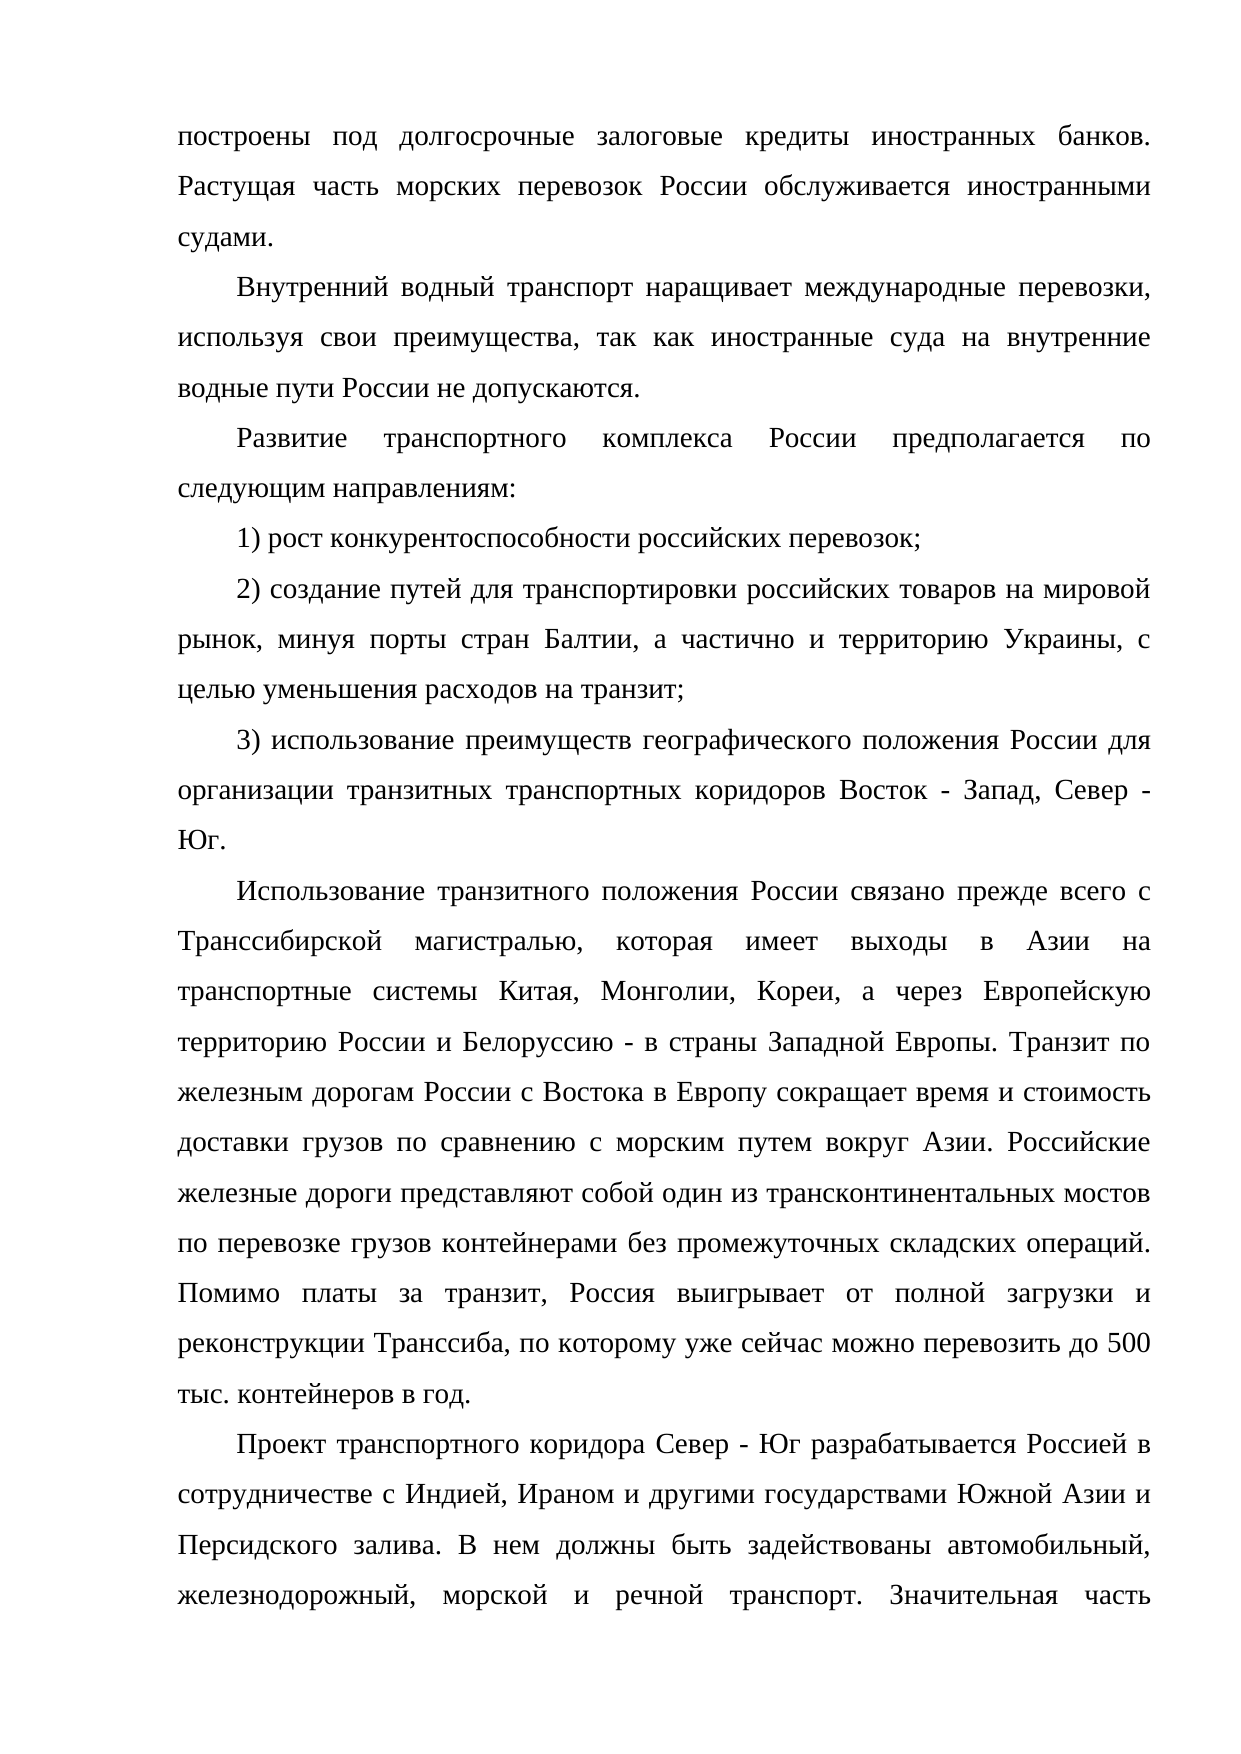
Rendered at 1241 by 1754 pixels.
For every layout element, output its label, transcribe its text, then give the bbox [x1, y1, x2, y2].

text 3) использование преимуществ географического положения России для организации транзитных транспортных коридоров Восток - Запад, Север - Юг. [177, 722, 1152, 856]
text Внутренний водный транспорт наращивает международные перевозки, используя свои преимущества, так как иностранные суда на внутренние водные пути России не допускаются. [177, 269, 1152, 403]
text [177, 118, 1152, 252]
text 2) создание путей для транспортировки российских товаров на мировой рынок, минуя порты стран Балтии, а частично и территорию Украины, с целью уменьшения расходов на транзит; [177, 571, 1152, 705]
text Использование транзитного положения России связано прежде всего с Транссибирской магистралью, которая имеет выходы в Азии на транспортные системы Китая, Монголии, Кореи, а через Европейскую территорию России и Белоруссию - в страны Западной Европы. Транзит по железным дорогам России с Востока в Европу сокращает время и стоимость доставки грузов по сравнению с морским путем вокруг Азии. Российские железные дороги представляют собой один из трансконтинентальных мостов по перевозке грузов контейнерами без промежуточных складских операций. Помимо платы за транзит, Россия выигрывает от полной загрузки и реконструкции Транссиба, по которому уже сейчас можно перевозить до 500 тыс. контейнеров в год. [177, 873, 1152, 1409]
text Развитие транспортного комплекса России предполагается по следующим направлениям: [177, 420, 1152, 504]
text 1) рост конкурентоспособности российских перевозок; [177, 521, 1152, 554]
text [177, 1426, 1152, 1611]
